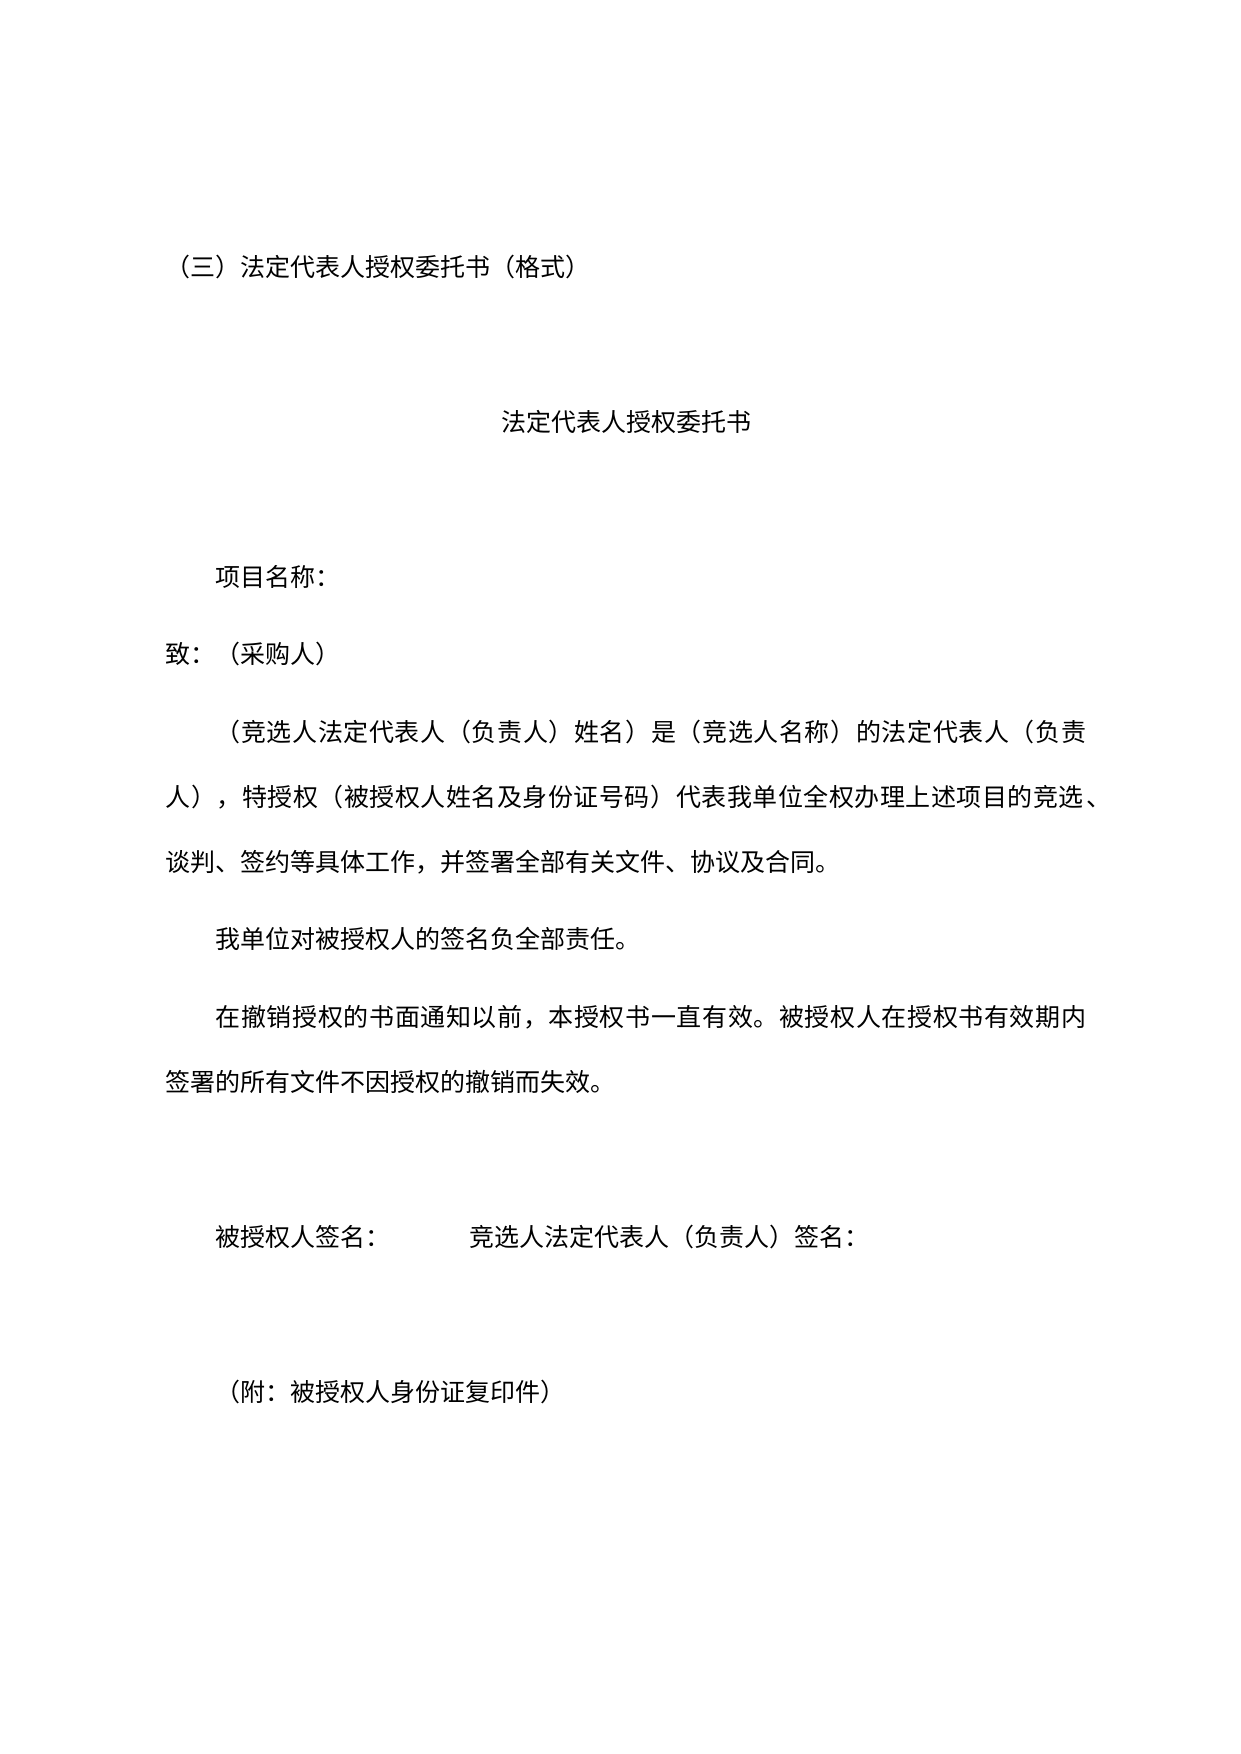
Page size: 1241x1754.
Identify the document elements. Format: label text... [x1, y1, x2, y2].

text （三）法定代表人授权委托书（格式） [165, 233, 1087, 298]
text 在撤销授权的书面通知以前，本授权书一直有效。被授权人在授权书有效期内签署的所有文件不因授权的撤销而失效。 [165, 983, 1087, 1113]
text 致：（采购人） [165, 620, 1087, 685]
text （附：被授权人身份证复印件） [165, 1358, 1087, 1423]
text 法定代表人授权委托书 [165, 388, 1087, 453]
text 我单位对被授权人的签名负全部责任。 [165, 905, 1087, 970]
text 被授权人签名： 竞选人法定代表人（负责人）签名： [165, 1203, 1087, 1268]
text （竞选人法定代表人（负责人）姓名）是（竞选人名称）的法定代表人（负责人），特授权（被授权人姓名及身份证号码）代表我单位全权办理上述项目的竞选、谈判、签约等具体工作，并签署全部有关文件、协议及合同。 [165, 698, 1087, 893]
text 项目名称： [165, 543, 1087, 608]
